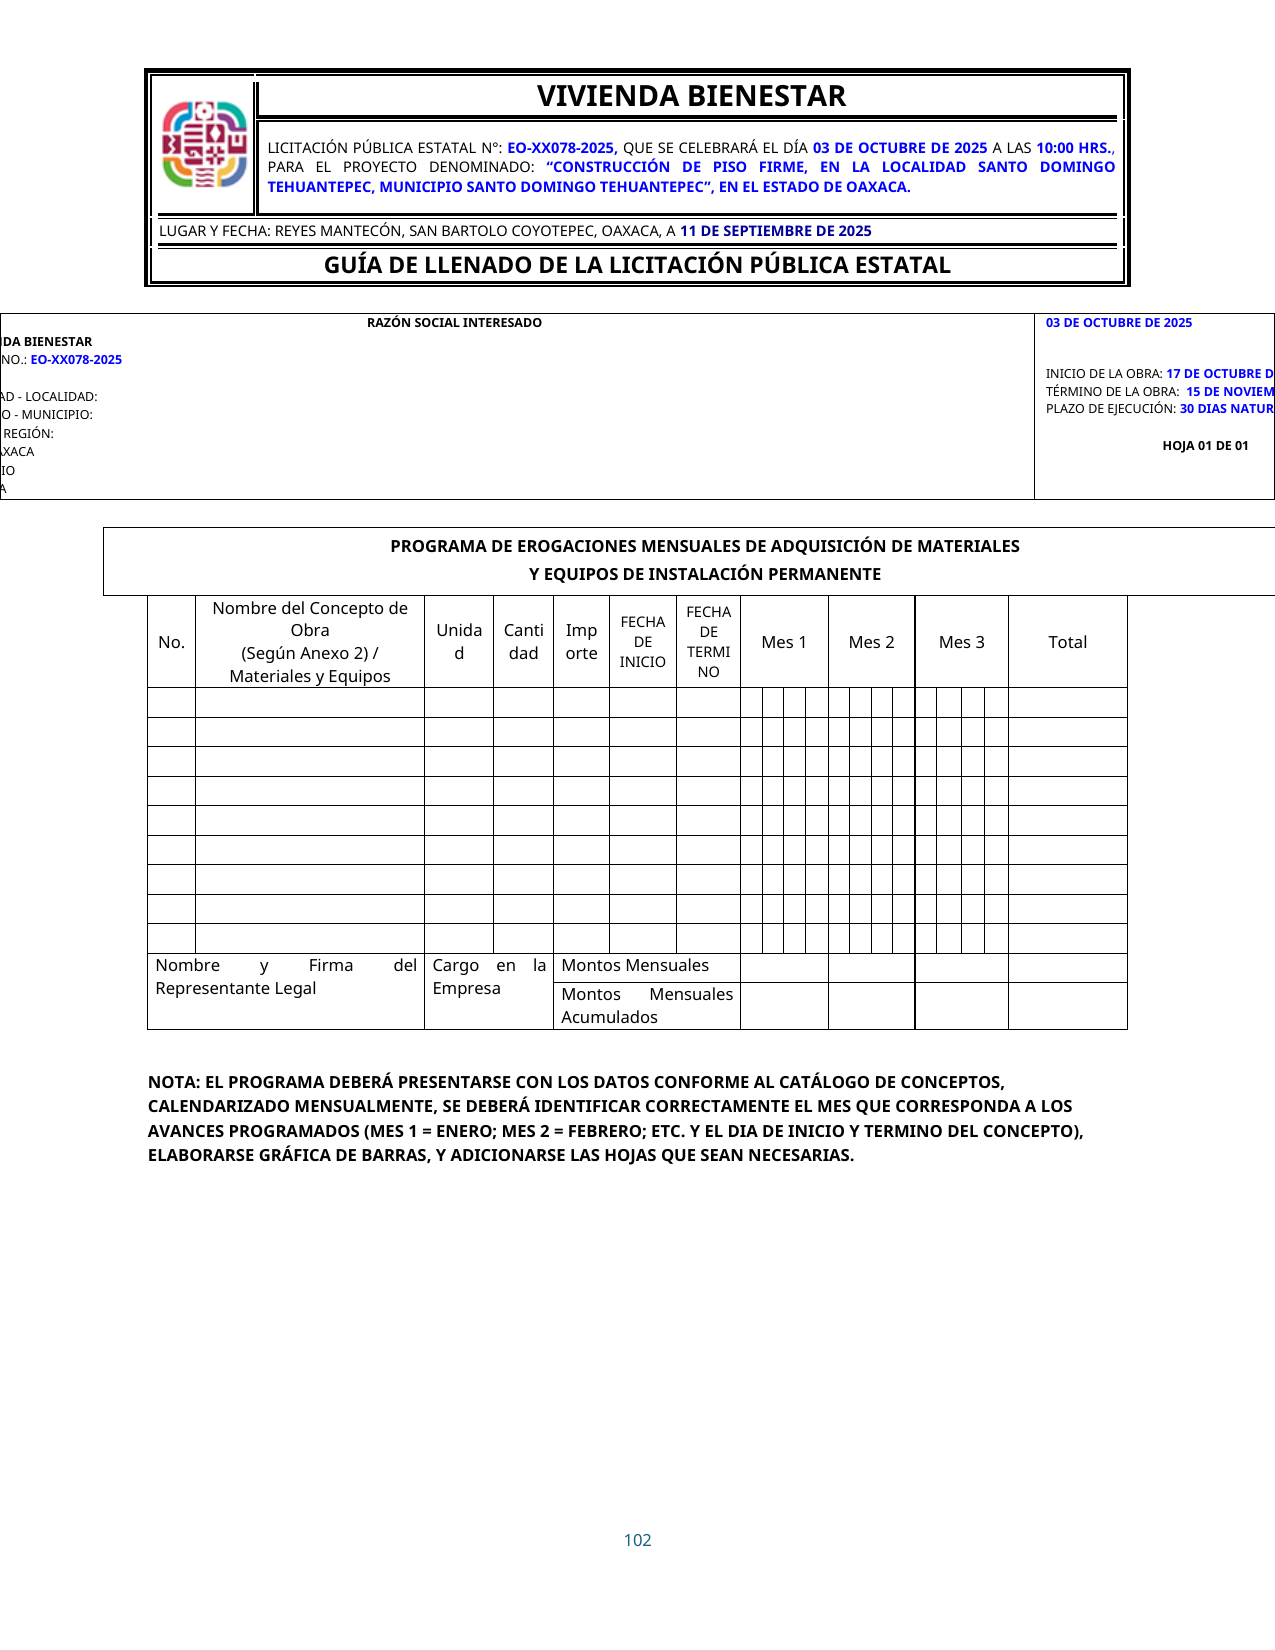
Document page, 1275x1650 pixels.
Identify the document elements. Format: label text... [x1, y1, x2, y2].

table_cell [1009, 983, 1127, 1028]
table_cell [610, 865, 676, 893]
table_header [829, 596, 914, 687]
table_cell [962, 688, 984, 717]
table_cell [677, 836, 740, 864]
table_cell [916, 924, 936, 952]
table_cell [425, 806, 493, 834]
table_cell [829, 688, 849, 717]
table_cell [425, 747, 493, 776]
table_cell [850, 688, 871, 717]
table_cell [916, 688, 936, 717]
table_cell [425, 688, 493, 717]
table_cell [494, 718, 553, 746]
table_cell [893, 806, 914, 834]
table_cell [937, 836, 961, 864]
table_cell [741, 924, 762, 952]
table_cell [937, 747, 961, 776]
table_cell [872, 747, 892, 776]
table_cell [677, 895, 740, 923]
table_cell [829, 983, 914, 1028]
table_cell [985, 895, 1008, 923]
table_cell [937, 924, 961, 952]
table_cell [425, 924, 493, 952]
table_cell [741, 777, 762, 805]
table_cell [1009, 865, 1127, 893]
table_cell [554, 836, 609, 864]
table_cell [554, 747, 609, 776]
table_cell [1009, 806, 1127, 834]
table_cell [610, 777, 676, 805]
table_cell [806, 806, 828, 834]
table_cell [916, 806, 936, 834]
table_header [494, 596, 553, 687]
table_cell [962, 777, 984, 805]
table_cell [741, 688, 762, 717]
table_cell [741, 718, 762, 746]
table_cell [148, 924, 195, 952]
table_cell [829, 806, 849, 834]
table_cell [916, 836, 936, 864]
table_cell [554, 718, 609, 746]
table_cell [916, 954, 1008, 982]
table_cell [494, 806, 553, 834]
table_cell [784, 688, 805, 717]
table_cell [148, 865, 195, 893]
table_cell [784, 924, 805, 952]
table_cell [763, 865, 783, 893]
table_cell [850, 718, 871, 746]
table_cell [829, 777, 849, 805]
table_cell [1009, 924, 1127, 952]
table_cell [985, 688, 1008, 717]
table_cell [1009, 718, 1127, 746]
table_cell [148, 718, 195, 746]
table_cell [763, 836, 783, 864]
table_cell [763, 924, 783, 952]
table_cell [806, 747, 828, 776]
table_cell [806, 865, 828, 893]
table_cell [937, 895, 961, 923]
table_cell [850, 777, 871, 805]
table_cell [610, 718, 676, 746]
text NOTA: EL PROGRAMA DEBERÁ PRESENTARSE CON LOS DATOS CONFORME AL CATÁLOGO DE CONCEPTOS, CALENDARIZADO MENSUALMENTE, SE DEBERÁ IDENTIFICAR CORRECTAMENTE EL MES QUE CORRESPONDA A LOS AVANCES PROGRAMADOS (MES 1 = ENERO; MES 2 = FEBRERO; ETC. Y EL DIA DE INICIO Y TERMINO DEL CONCEPTO), ELABORARSE GRÁFICA DE BARRAS, Y ADICIONARSE LAS HOJAS QUE SEAN NECESARIAS. [148, 1071, 1127, 1167]
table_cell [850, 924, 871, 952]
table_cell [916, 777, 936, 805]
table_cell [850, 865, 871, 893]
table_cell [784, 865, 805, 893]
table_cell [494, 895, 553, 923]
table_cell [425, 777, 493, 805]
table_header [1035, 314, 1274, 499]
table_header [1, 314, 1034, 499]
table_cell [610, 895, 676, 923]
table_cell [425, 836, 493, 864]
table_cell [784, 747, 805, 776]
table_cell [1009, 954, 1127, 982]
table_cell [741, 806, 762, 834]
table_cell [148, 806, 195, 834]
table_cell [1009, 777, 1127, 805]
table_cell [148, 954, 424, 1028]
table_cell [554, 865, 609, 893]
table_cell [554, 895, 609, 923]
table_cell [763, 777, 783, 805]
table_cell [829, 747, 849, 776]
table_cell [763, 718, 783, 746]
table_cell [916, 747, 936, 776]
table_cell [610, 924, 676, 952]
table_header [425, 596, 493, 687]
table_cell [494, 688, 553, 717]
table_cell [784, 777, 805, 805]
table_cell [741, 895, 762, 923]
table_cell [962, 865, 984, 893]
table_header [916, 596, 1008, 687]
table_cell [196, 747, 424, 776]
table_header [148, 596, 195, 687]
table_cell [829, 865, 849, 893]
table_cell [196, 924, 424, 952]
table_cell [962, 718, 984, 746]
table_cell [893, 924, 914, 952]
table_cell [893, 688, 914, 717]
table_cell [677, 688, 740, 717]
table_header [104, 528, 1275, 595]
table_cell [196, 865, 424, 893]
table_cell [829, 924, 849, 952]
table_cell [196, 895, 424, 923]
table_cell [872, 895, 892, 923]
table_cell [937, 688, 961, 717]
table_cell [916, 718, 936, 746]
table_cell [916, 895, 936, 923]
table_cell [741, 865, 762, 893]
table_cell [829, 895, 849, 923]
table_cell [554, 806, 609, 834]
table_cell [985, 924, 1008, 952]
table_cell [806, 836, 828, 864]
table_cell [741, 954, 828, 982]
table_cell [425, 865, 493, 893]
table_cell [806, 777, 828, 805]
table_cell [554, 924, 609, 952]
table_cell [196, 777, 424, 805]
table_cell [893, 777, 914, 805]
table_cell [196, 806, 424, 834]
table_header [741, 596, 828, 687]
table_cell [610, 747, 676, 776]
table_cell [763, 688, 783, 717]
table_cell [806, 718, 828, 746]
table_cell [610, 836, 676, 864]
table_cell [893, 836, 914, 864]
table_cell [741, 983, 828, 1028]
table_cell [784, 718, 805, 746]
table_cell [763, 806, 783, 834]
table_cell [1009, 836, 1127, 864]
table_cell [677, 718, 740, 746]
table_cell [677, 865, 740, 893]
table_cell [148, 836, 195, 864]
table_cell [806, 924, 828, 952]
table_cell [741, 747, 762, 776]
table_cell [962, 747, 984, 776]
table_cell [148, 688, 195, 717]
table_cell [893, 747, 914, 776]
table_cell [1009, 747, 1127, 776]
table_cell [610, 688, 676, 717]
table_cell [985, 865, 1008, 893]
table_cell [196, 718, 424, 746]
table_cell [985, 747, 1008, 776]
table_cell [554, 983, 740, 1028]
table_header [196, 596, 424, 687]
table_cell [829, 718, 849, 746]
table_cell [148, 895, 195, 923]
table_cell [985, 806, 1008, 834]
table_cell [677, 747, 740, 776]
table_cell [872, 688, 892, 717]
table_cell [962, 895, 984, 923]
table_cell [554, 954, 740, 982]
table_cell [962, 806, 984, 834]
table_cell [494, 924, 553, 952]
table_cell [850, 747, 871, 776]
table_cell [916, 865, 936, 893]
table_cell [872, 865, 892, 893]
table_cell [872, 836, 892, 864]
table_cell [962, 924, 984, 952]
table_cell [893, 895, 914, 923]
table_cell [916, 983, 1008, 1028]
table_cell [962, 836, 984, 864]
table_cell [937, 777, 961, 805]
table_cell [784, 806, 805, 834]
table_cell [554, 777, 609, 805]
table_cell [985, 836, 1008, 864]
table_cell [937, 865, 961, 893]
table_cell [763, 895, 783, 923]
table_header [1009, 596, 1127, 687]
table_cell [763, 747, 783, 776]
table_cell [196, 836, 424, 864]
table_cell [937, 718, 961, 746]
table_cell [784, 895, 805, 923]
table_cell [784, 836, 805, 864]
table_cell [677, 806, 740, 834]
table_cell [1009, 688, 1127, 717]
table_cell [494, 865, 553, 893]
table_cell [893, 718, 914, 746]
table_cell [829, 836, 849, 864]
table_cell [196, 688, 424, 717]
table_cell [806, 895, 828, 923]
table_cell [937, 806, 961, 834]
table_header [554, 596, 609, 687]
picture [152, 94, 253, 193]
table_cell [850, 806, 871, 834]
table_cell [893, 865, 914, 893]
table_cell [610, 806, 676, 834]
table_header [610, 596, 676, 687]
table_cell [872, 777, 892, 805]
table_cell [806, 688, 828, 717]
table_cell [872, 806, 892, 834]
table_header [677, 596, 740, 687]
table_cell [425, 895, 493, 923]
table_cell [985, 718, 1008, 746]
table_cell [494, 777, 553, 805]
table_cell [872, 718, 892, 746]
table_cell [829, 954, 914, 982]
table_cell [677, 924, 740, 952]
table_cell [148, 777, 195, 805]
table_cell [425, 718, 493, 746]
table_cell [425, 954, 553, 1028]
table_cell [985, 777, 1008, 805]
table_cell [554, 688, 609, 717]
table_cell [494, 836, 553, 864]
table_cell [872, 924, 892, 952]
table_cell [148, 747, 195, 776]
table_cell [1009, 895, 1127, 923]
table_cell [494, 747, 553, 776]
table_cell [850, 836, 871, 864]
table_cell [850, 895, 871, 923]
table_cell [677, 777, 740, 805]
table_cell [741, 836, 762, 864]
